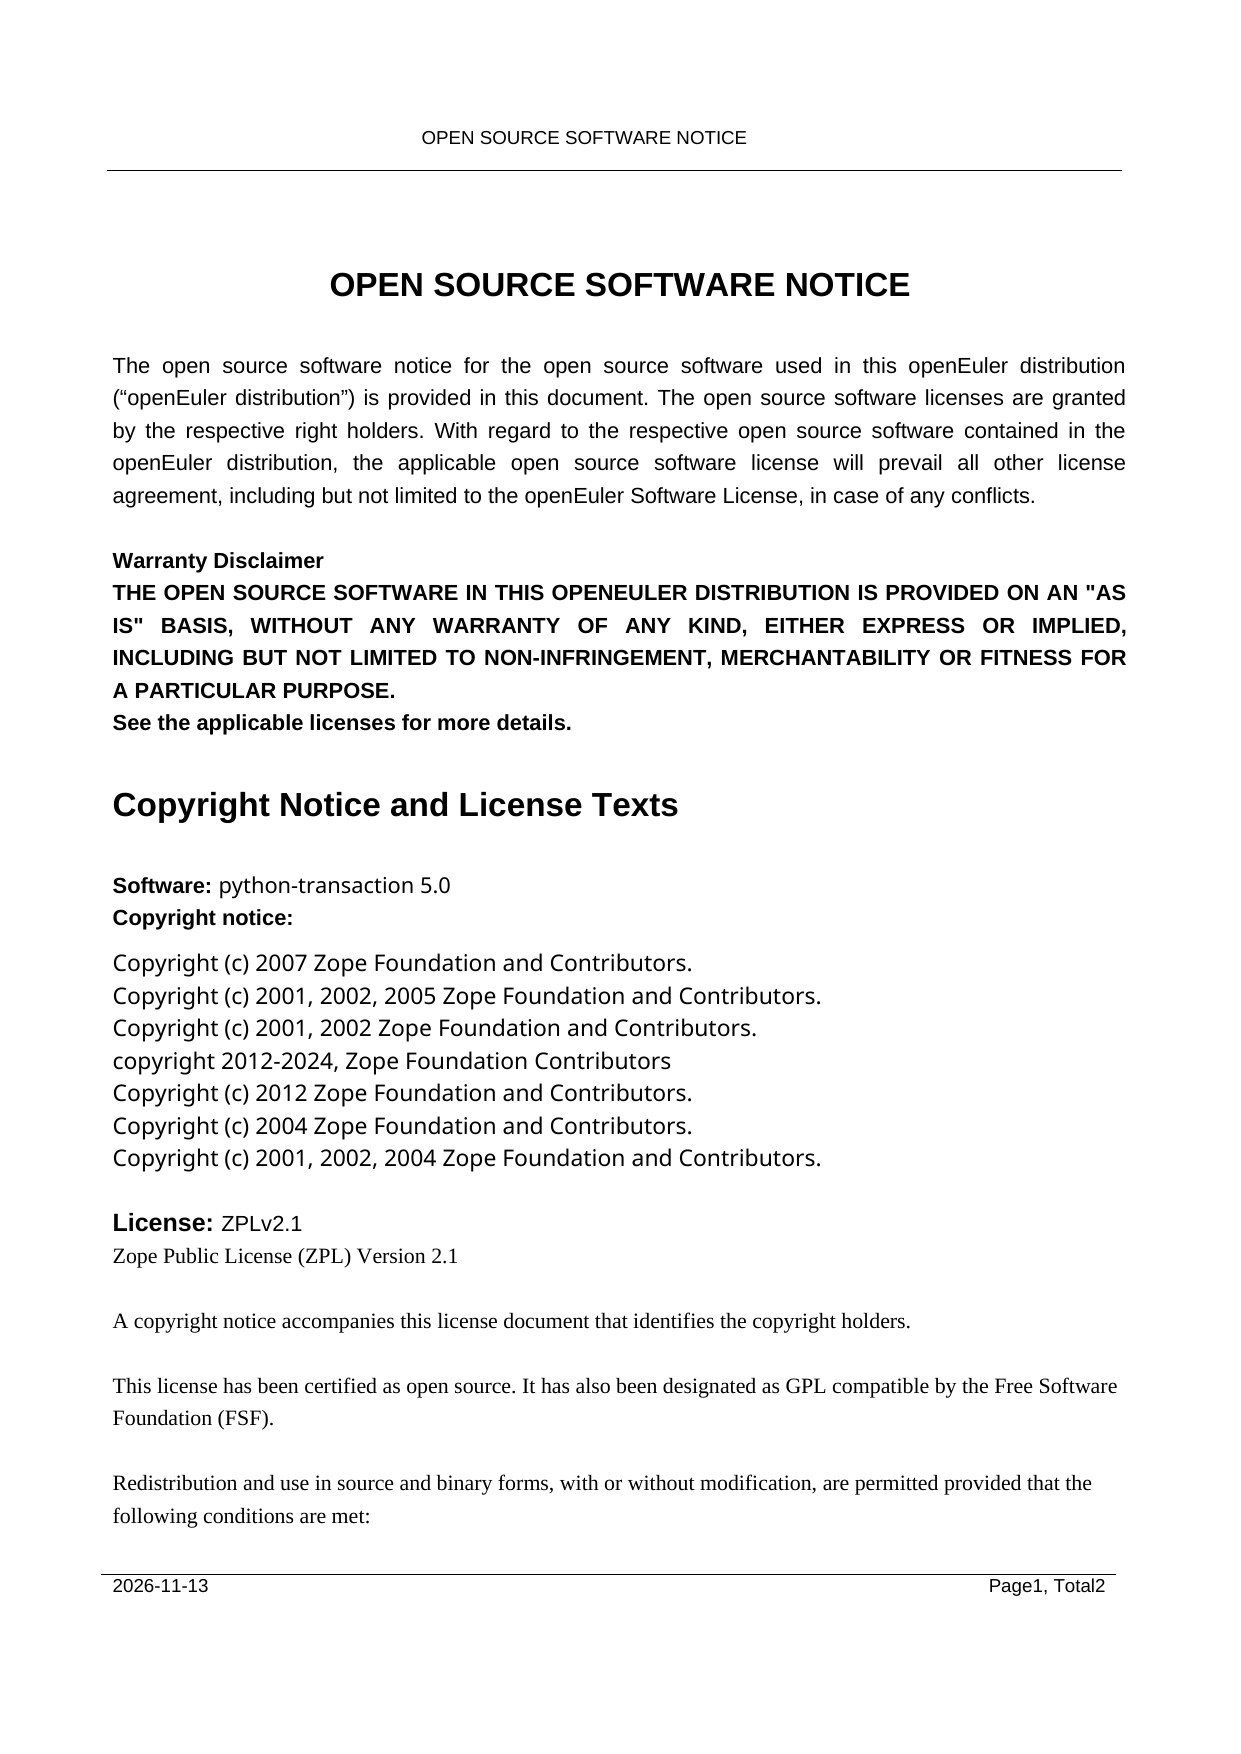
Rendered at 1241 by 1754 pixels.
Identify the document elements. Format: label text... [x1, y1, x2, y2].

text This license has been certified as open source. It has also been designated as GPL compatible by the Free Software Foundation (FSF). [112, 1369, 1128, 1434]
text The open source software notice for the open source software used in this openEuler distribution (“openEuler distribution”) is provided in this document. The open source software licenses are granted by the respective right holders. With regard to the respective open source software contained in the openEuler distribution, the applicable open source software license will prevail all other license agreement, including but not limited to the openEuler Software License, in case of any conflicts. [112, 349, 1128, 511]
title Software: python-transaction 5.0 [112, 869, 1128, 901]
text Zope Public License (ZPL) Version 2.1 [112, 1239, 1128, 1272]
text Copyright Notice and License Texts [112, 771, 1128, 836]
text OPEN SOURCE SOFTWARE NOTICE [112, 251, 1128, 316]
text Redistribution and use in source and binary forms, with or without modification, are permitted provided that the following conditions are met: [112, 1467, 1128, 1532]
text Copyright (c) 2007 Zope Foundation and Contributors. Copyright (c) 2001, 2002, 2005 Zope Foundation and Contributors. Copyright (c) 2001, 2002 Zope Foundation and Contributors. copyright 2012-2024, Zope Foundation Contributors Copyright (c) 2012 Zope Foundation and Contributors. Copyright (c) 2004 Zope Foundation and Contributors. Copyright (c) 2001, 2002, 2004 Zope Foundation and Contributors. [112, 947, 1128, 1207]
text Warranty Disclaimer [112, 544, 1128, 576]
text Copyright notice: [112, 901, 1128, 934]
text License: ZPLv2.1 [112, 1207, 1128, 1239]
text A copyright notice accompanies this license document that identifies the copyright holders. [112, 1304, 1128, 1337]
text THE OPEN SOURCE SOFTWARE IN THIS OPENEULER DISTRIBUTION IS PROVIDED ON AN "AS IS" BASIS, WITHOUT ANY WARRANTY OF ANY KIND, EITHER EXPRESS OR IMPLIED, INCLUDING BUT NOT LIMITED TO NON-INFRINGEMENT, MERCHANTABILITY OR FITNESS FOR A PARTICULAR PURPOSE. See the applicable licenses for more details. [112, 576, 1128, 739]
